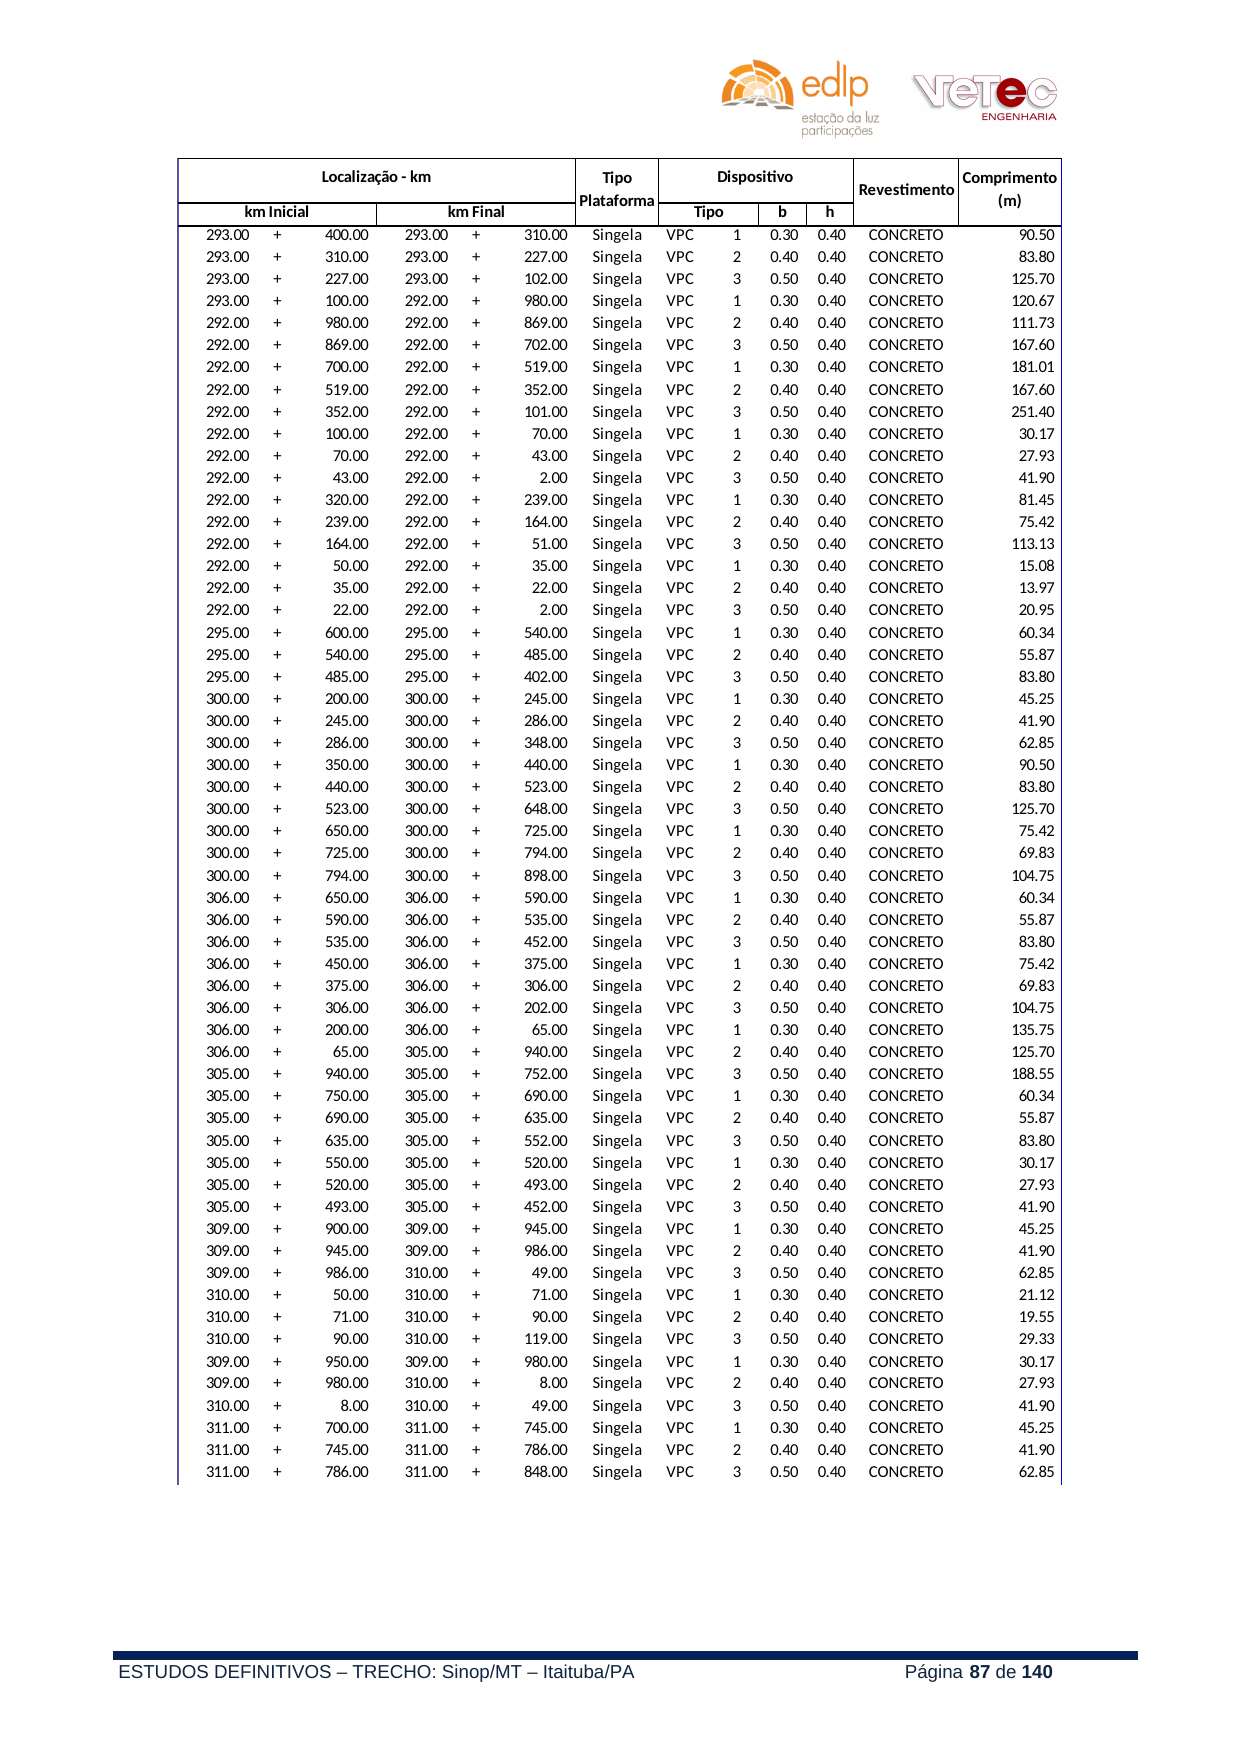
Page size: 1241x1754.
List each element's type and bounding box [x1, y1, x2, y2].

picture [904, 73, 1064, 127]
picture [700, 27, 893, 158]
